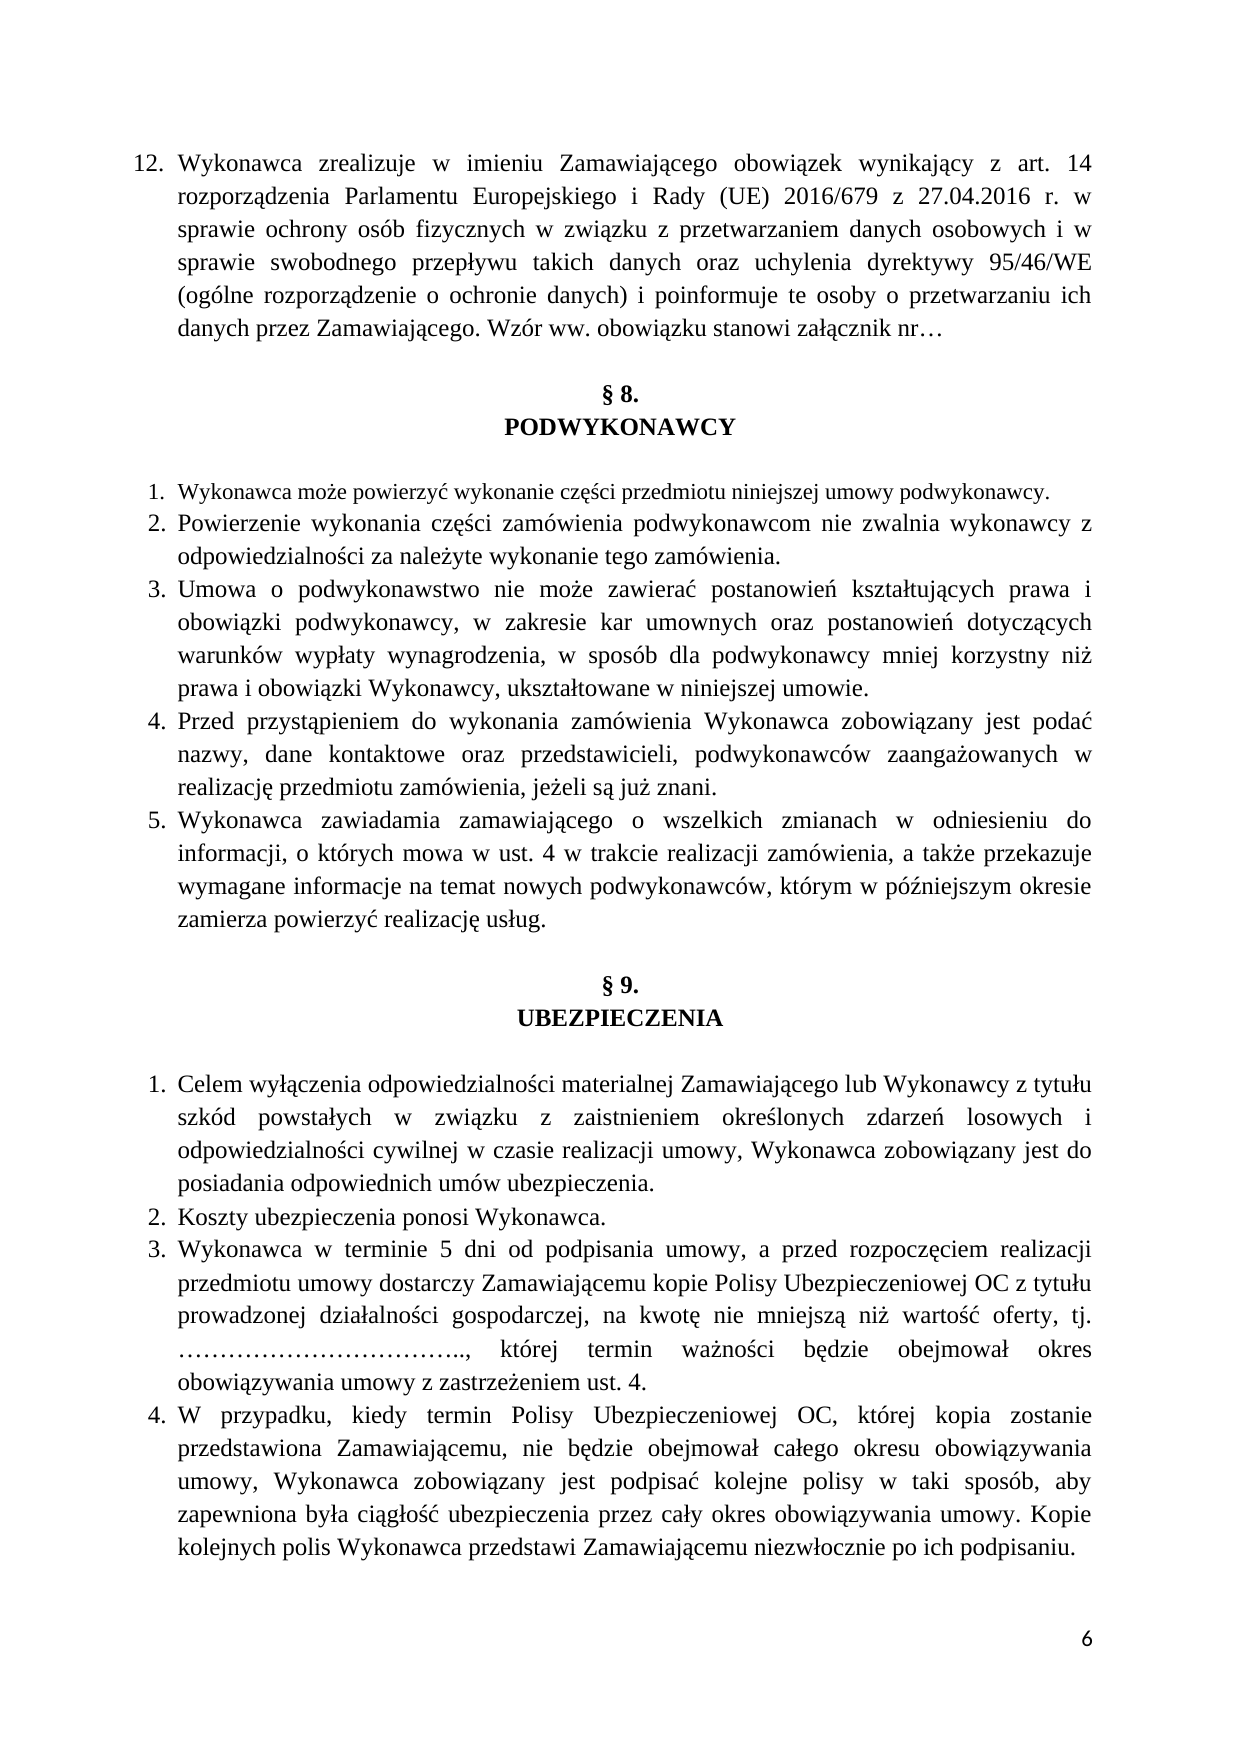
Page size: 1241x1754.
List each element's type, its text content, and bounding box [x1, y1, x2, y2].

list Powierzenie wykonania części zamówienia podwykonawcom nie zwalnia wykonawcy z odpowiedzialności za należyte wykonanie tego zamówienia. [148, 508, 1093, 570]
list W przypadku, kiedy termin Polisy Ubezpieczeniowej OC, której kopia zostanie przedstawiona Zamawiającemu, nie będzie obejmował całego okresu obowiązywania umowy, Wykonawca zobowiązany jest podpisać kolejne polisy w taki sposób, aby zapewniona była ciągłość ubezpieczenia przez cały okres obowiązywania umowy. Kopie kolejnych polis Wykonawca przedstawi Zamawiającemu niezwłocznie po ich podpisaniu. [148, 1400, 1093, 1561]
list Wykonawca zrealizuje w imieniu Zamawiającego obowiązek wynikający z art. 14 rozporządzenia Parlamentu Europejskiego i Rady (UE) 2016/679 z 27.04.2016 r. w sprawie ochrony osób fizycznych w związku z przetwarzaniem danych osobowych i w sprawie swobodnego przepływu takich danych oraz uchylenia dyrektywy 95/46/WE (ogólne rozporządzenie o ochronie danych) i poinformuje te osoby o przetwarzaniu ich danych przez Zamawiającego. Wzór ww. obowiązku stanowi załącznik nr… [133, 148, 1093, 342]
list Celem wyłączenia odpowiedzialności materialnej Zamawiającego lub Wykonawcy z tytułu szkód powstałych w związku z zaistnieniem określonych zdarzeń losowych i odpowiedzialności cywilnej w czasie realizacji umowy, Wykonawca zobowiązany jest do posiadania odpowiednich umów ubezpieczenia. [148, 1069, 1093, 1197]
list Koszty ubezpieczenia ponosi Wykonawca. [148, 1202, 1093, 1230]
text UBEZPIECZENIA [148, 1003, 1093, 1032]
list Wykonawca może powierzyć wykonanie części przedmiotu niniejszej umowy podwykonawcy. [148, 478, 1093, 504]
text § 9. [148, 970, 1093, 999]
list Przed przystąpieniem do wykonania zamówienia Wykonawca zobowiązany jest podać nazwy, dane kontaktowe oraz przedstawicieli, podwykonawców zaangażowanych w realizację przedmiotu zamówienia, jeżeli są już znani. [148, 706, 1093, 801]
list Umowa o podwykonawstwo nie może zawierać postanowień kształtujących prawa i obowiązki podwykonawcy, w zakresie kar umownych oraz postanowień dotyczących warunków wypłaty wynagrodzenia, w sposób dla podwykonawcy mniej korzystny niż prawa i obowiązki Wykonawcy, ukształtowane w niniejszej umowie. [148, 574, 1093, 702]
text PODWYKONAWCY [148, 412, 1093, 441]
text § 8. [148, 379, 1093, 408]
list Wykonawca w terminie 5 dni od podpisania umowy, a przed rozpoczęciem realizacji przedmiotu umowy dostarczy Zamawiającemu kopie Polisy Ubezpieczeniowej OC z tytułu prowadzonej działalności gospodarczej, na kwotę nie mniejszą niż wartość oferty, tj. …………………………….., której termin ważności będzie obejmował okres obowiązywania umowy z zastrzeżeniem ust. 4. [148, 1234, 1093, 1395]
list Wykonawca zawiadamia zamawiającego o wszelkich zmianach w odniesieniu do informacji, o których mowa w ust. 4 w trakcie realizacji zamówienia, a także przekazuje wymagane informacje na temat nowych podwykonawców, którym w późniejszym okresie zamierza powierzyć realizację usług. [148, 805, 1093, 933]
